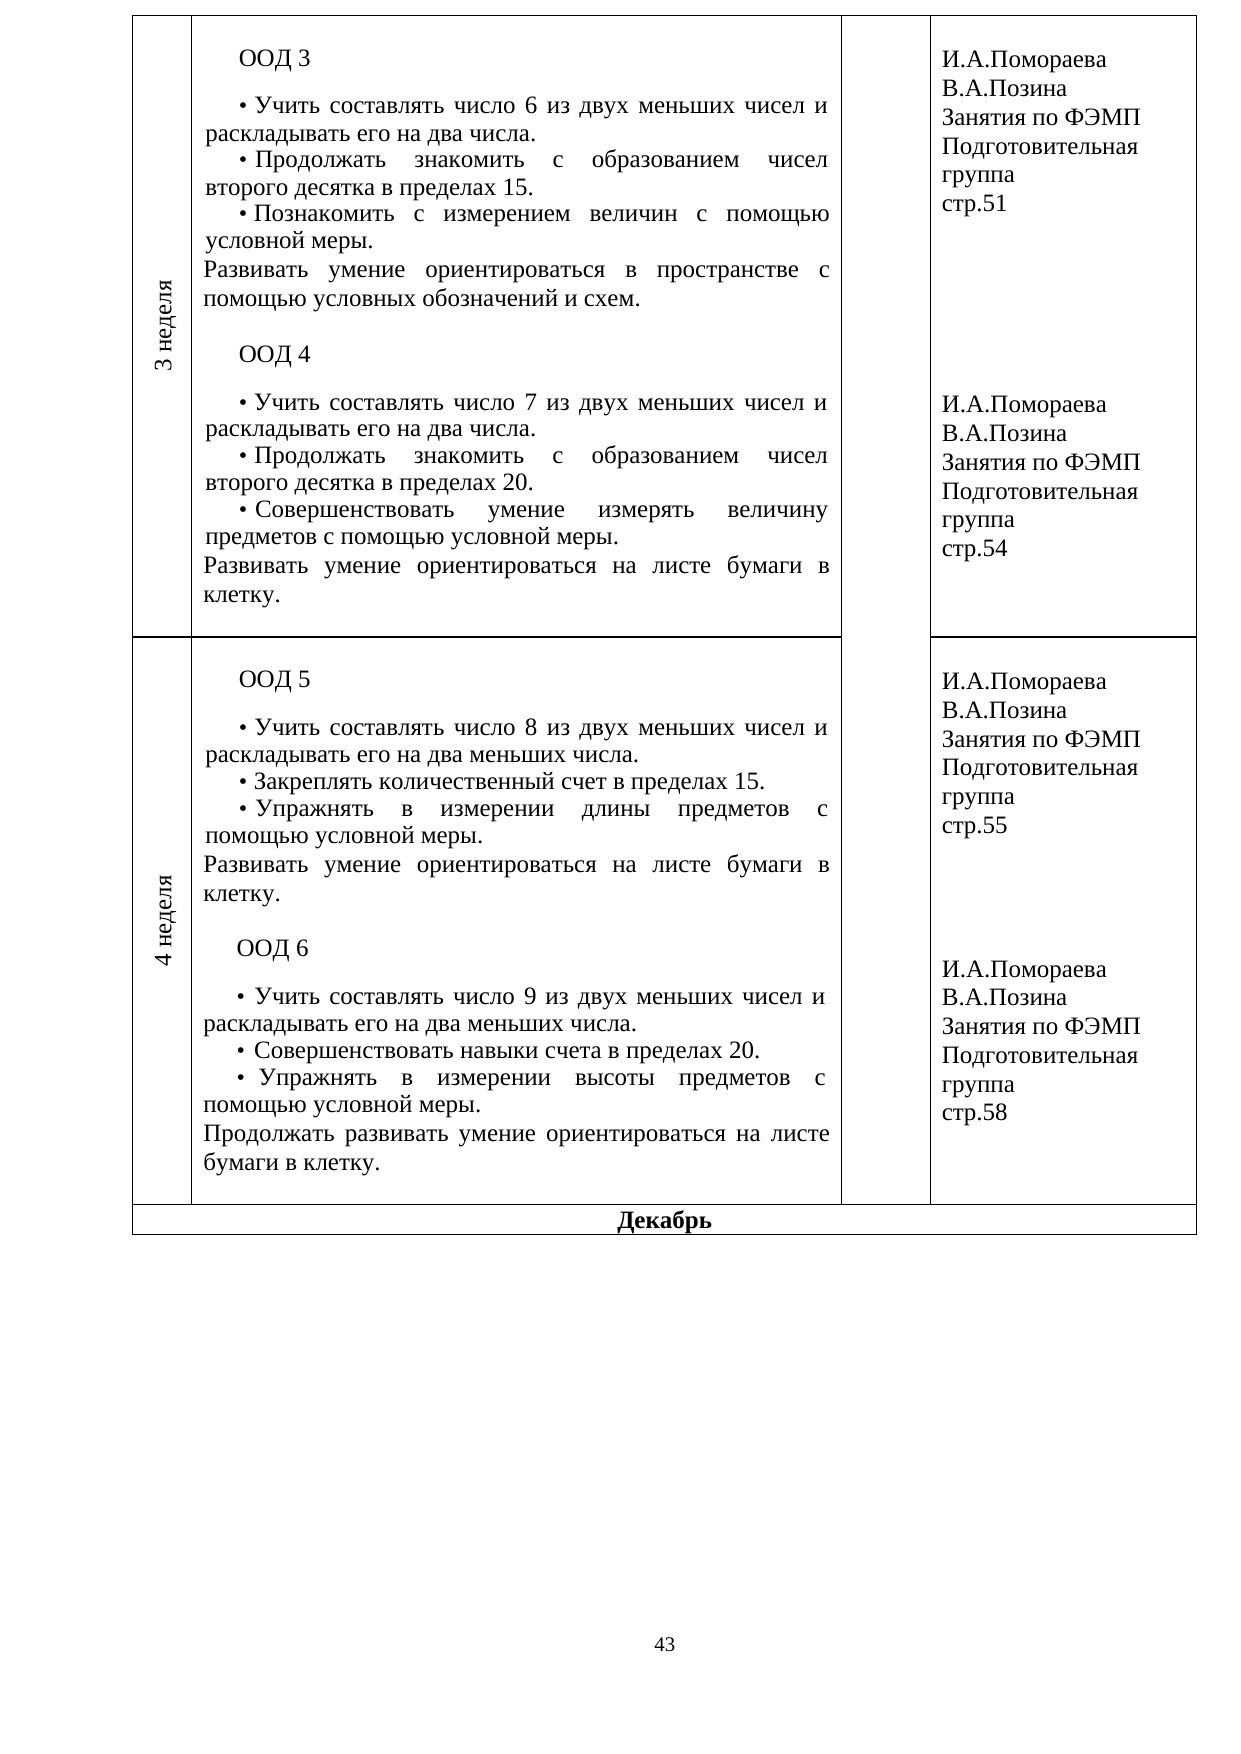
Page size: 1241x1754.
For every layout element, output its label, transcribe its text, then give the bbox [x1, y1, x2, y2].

table_cell 3 неделя [133, 16, 191, 636]
table_cell 4 неделя [133, 638, 191, 1204]
table_cell [842, 16, 930, 1204]
table_cell Декабрь [133, 1205, 1196, 1234]
table_cell И.А.Помораева В.А.Позина Занятия по ФЭМП Подготовительная группа стр.55 И.А.Помораева В.А.Позина Занятия по ФЭМП Подготовительная группа стр.58 [931, 638, 1196, 1204]
table_cell ООД 3 Учить составлять число 6 из двух меньших чисел и раскладывать его на два числа. Продолжать знакомить с образованием чисел второго десятка в пределах 15. Познакомить с измерением величин с помощью условной меры. Развивать умение ориентироваться в пространстве с помощью условных обозначений и схем. ООД 4 Учить составлять число 7 из двух меньших чисел и раскладывать его на два числа. Продолжать знакомить с образованием чисел второго десятка в пределах 20. Совершенствовать умение измерять величину предметов с помощью условной меры. Развивать умение ориентироваться на листе бумаги в клетку. [192, 16, 841, 636]
table_cell И.А.Помораева В.А.Позина Занятия по ФЭМП Подготовительная группа стр.51 И.А.Помораева В.А.Позина Занятия по ФЭМП Подготовительная группа стр.54 [931, 16, 1196, 636]
table_cell ООД 5 Учить составлять число 8 из двух меньших чисел и раскладывать его на два меньших числа. Закреплять количественный счет в пределах 15. Упражнять в измерении длины предметов с помощью условной меры. Развивать умение ориентироваться на листе бумаги в клетку. ООД 6 Учить составлять число 9 из двух меньших чисел и раскладывать его на два меньших числа. Совершенствовать навыки счета в пределах 20. Упражнять в измерении высоты предметов с помощью условной меры. Продолжать развивать умение ориентироваться на листе бумаги в клетку. [192, 638, 841, 1204]
